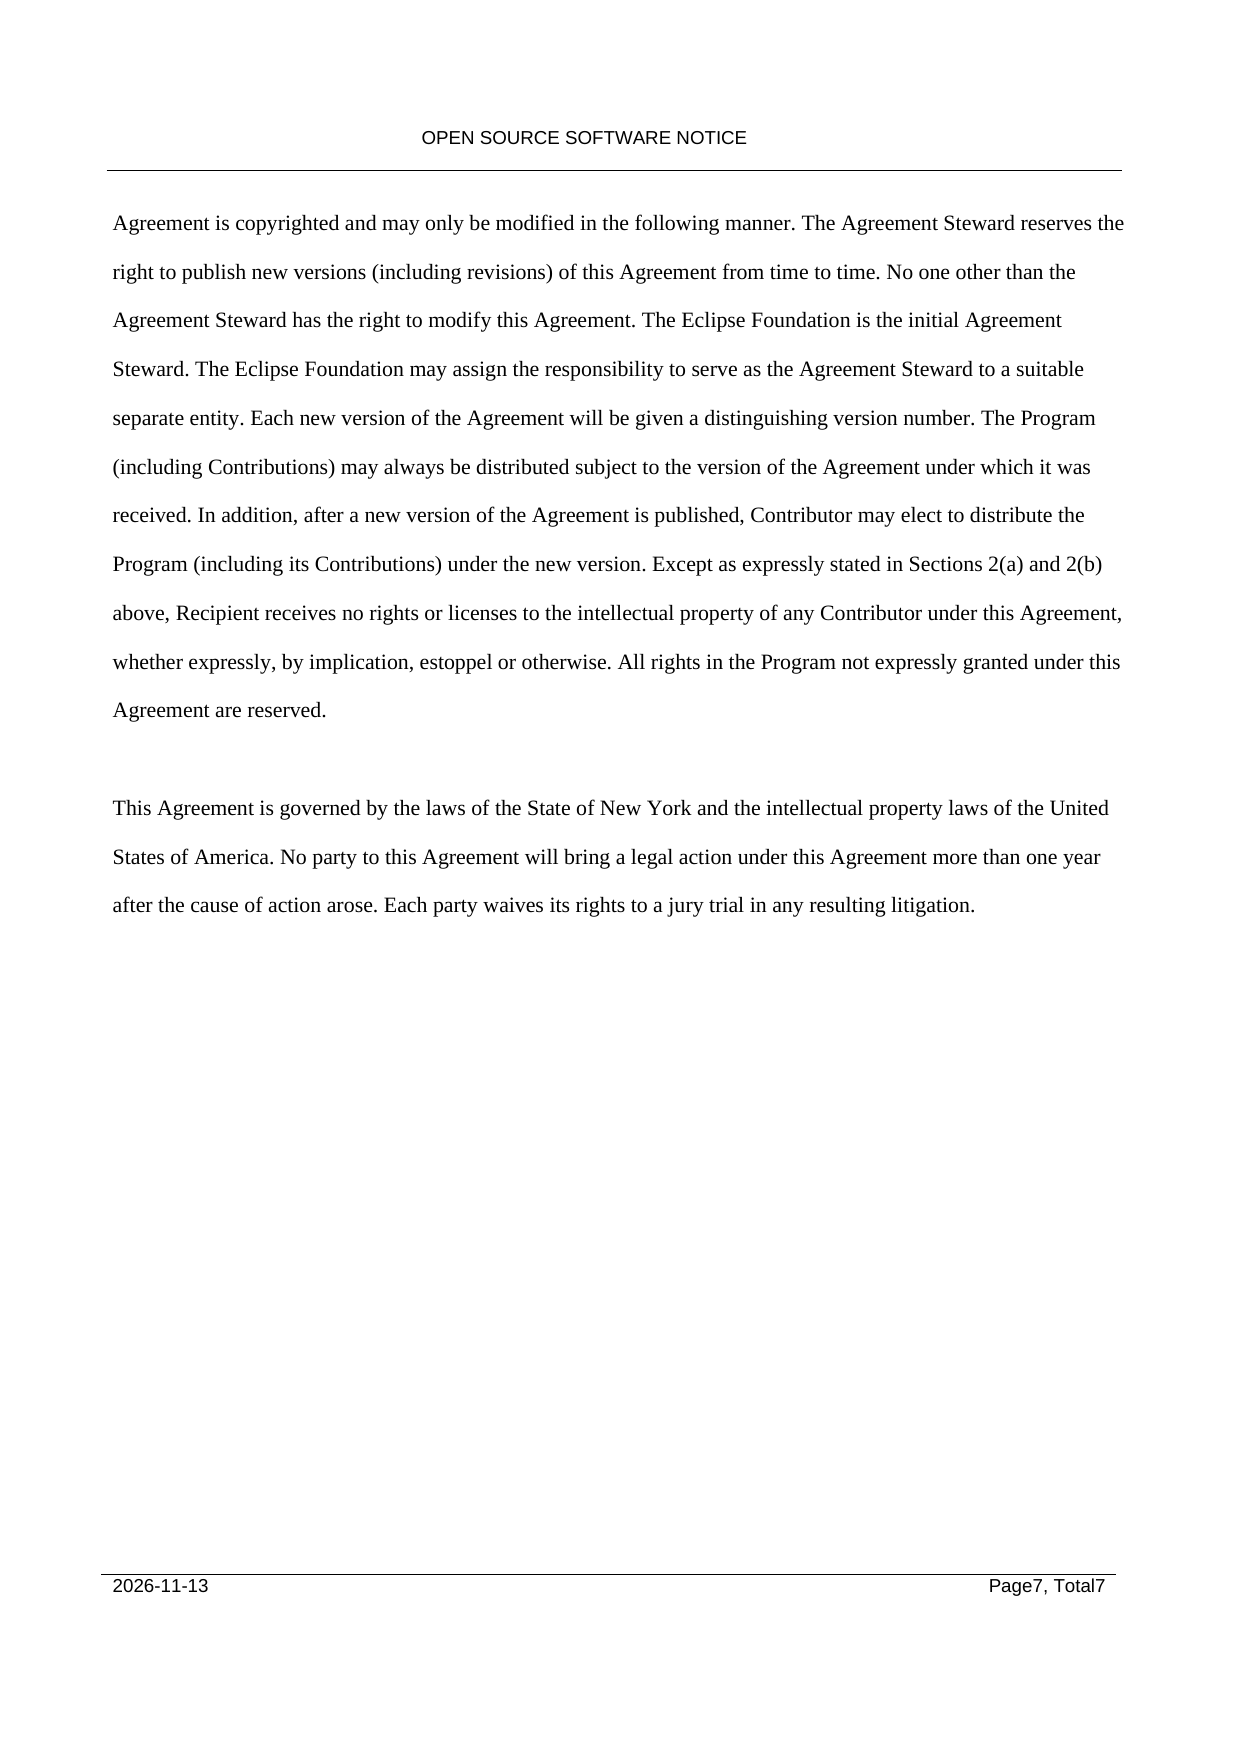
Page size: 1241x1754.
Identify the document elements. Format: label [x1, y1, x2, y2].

text [112, 206, 1128, 921]
